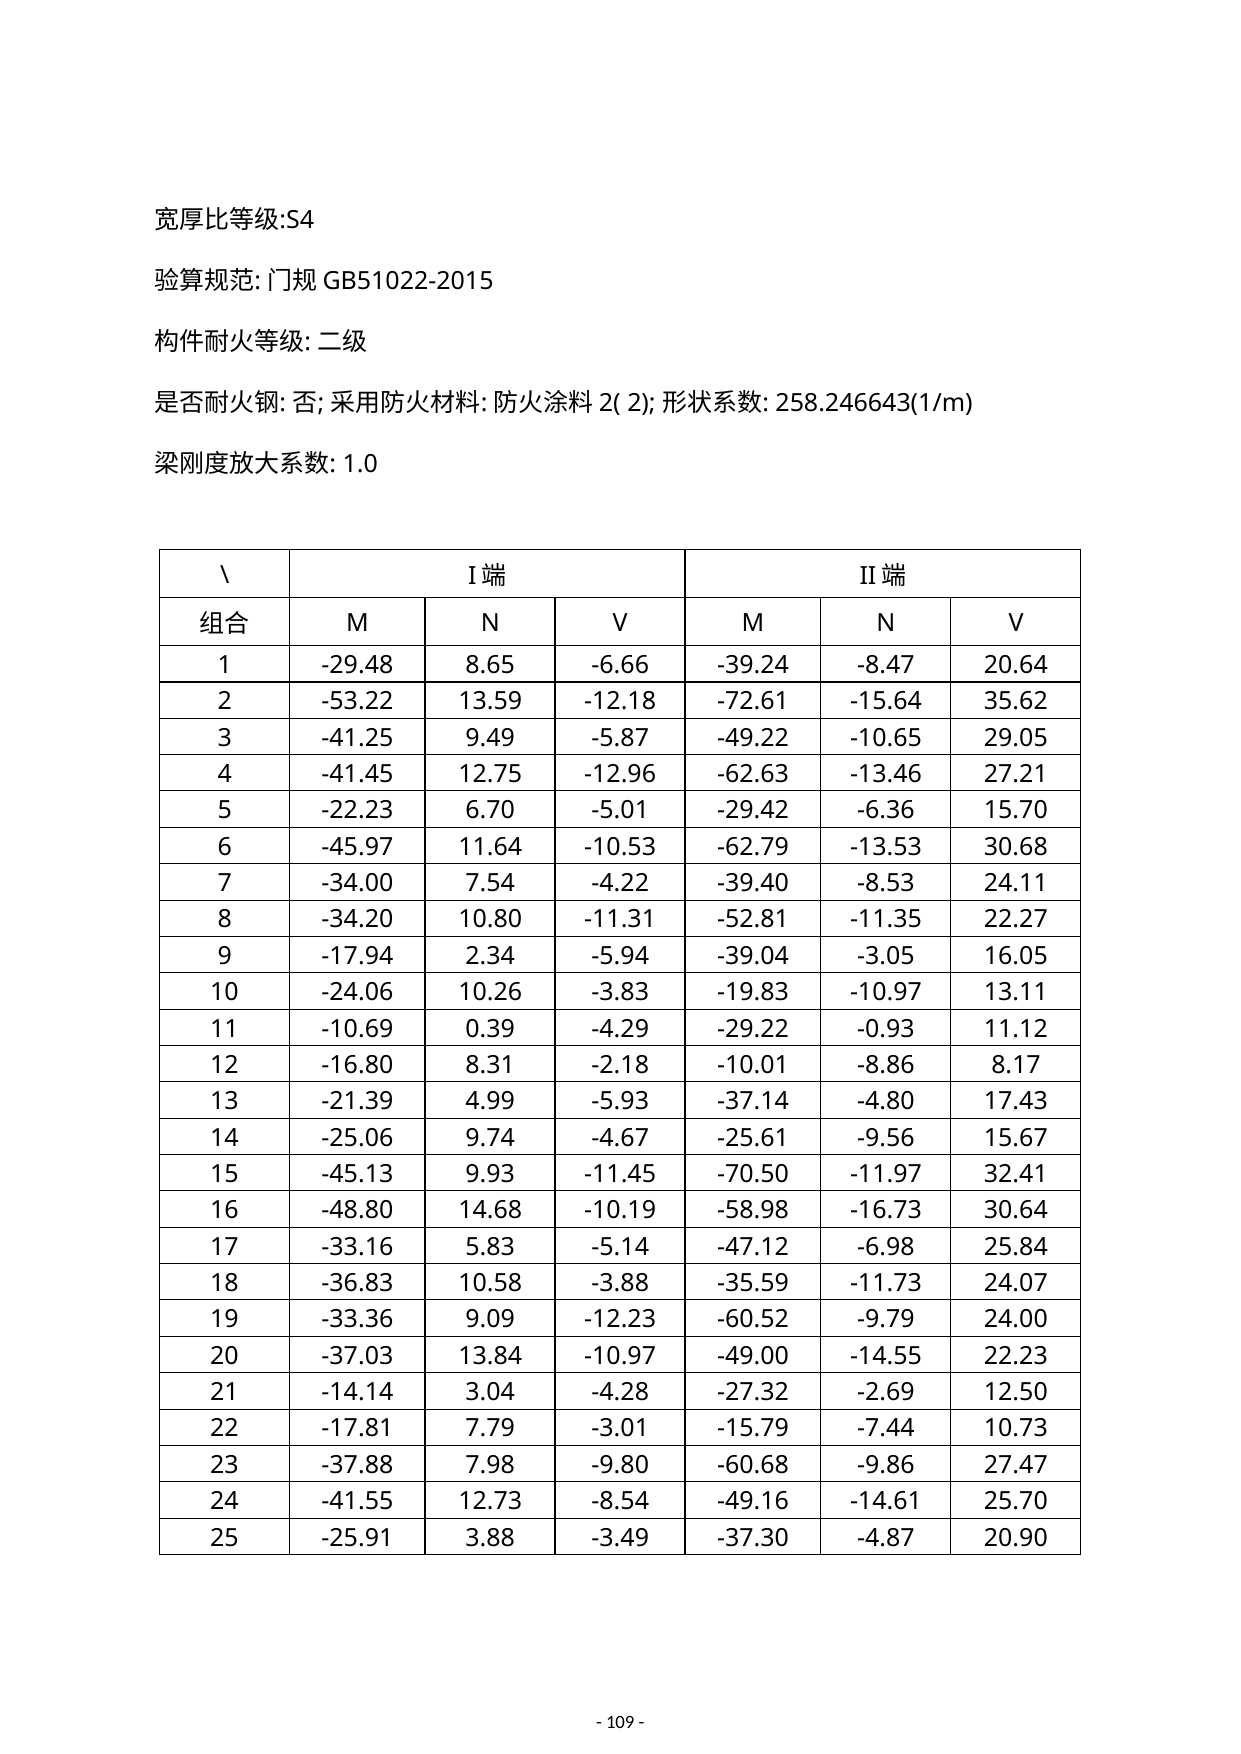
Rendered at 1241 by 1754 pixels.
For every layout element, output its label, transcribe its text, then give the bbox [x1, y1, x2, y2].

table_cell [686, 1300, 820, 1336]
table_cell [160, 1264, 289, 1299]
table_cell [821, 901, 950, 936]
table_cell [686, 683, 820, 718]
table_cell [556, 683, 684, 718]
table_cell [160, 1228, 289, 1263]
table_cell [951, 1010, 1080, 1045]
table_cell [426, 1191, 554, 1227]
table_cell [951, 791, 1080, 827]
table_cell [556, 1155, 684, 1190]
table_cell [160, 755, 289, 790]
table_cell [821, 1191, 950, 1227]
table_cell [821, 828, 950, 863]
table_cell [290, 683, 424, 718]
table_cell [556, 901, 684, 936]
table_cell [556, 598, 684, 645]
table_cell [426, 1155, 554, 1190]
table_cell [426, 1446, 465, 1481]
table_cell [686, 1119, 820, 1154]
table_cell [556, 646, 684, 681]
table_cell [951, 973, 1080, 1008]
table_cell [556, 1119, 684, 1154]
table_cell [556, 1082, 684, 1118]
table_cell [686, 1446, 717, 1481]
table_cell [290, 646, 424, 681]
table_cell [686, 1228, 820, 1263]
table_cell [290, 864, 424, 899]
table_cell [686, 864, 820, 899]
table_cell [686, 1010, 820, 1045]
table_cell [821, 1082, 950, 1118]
text 宽厚比等级:S4 [148, 194, 1093, 241]
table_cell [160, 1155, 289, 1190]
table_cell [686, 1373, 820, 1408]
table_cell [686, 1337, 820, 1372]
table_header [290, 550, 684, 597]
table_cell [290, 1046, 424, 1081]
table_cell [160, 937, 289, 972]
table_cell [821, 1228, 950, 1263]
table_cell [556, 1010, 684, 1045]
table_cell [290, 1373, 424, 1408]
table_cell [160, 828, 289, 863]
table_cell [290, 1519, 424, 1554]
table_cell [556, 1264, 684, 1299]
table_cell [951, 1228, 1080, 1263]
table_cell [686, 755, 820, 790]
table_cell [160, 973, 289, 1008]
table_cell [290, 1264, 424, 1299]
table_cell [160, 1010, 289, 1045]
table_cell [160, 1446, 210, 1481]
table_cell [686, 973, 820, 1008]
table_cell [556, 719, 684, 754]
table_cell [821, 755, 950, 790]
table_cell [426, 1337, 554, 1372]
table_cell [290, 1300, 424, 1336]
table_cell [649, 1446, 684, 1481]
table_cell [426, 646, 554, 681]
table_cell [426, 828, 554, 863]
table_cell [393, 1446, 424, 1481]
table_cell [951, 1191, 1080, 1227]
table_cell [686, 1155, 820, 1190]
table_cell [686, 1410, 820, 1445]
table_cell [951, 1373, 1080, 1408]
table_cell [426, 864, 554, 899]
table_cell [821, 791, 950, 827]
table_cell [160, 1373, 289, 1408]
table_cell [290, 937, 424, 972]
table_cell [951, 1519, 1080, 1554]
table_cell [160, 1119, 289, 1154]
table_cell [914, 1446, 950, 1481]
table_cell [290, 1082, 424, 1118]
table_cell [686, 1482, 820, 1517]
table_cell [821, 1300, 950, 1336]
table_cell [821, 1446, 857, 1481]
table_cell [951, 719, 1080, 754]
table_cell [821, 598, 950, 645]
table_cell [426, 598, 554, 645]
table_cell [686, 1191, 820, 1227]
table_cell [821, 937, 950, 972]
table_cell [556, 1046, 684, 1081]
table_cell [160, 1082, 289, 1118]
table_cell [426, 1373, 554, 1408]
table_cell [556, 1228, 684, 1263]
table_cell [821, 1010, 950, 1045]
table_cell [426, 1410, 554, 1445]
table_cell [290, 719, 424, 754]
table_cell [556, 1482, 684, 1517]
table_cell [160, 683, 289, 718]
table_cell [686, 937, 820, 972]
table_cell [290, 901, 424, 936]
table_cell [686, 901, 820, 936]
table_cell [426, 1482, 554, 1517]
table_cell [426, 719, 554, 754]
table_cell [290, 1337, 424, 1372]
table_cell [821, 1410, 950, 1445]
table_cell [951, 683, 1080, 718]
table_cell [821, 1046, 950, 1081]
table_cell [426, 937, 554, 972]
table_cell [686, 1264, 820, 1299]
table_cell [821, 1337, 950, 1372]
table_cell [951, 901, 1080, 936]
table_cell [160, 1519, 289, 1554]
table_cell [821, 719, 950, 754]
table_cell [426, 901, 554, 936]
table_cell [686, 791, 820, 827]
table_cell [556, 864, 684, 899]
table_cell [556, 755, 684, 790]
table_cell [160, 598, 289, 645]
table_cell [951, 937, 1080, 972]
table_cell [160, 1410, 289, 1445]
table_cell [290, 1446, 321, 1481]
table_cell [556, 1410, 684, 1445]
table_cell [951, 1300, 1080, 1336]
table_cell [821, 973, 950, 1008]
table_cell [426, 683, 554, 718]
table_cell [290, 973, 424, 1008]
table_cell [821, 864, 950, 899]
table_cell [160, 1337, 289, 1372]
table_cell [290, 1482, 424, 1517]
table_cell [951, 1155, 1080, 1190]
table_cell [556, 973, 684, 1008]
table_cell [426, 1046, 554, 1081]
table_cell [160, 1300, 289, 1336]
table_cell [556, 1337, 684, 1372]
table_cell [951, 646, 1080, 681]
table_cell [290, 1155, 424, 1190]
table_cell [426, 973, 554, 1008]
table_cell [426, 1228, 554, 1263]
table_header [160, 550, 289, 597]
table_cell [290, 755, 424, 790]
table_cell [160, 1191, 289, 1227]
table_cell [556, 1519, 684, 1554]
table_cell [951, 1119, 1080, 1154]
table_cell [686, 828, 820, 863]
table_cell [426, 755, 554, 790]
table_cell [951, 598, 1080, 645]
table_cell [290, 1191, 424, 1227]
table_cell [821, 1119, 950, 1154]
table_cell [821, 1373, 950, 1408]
text 是否耐火钢: 否; 采用防火材料: 防火涂料2( 2); 形状系数: 258.246643(1/m) [148, 377, 1093, 424]
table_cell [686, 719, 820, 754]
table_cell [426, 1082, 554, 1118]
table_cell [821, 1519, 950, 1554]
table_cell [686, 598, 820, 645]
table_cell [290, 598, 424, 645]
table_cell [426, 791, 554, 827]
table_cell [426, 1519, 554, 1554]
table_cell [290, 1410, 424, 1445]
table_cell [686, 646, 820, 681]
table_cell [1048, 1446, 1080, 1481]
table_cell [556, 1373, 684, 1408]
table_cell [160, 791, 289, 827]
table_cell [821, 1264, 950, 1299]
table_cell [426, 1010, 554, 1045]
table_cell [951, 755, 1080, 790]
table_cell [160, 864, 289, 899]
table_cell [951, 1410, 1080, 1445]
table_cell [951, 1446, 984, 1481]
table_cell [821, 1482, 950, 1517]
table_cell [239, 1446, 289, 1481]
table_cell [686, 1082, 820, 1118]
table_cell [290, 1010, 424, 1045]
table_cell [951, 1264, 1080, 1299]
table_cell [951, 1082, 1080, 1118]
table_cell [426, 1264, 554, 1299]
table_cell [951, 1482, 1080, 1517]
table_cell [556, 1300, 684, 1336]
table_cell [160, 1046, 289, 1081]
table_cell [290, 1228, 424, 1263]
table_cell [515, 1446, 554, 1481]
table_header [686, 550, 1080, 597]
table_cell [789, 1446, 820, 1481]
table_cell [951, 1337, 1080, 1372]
text 验算规范: 门规GB51022-2015 [148, 255, 1093, 302]
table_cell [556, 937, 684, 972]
text 梁刚度放大系数: 1.0 [148, 438, 1093, 486]
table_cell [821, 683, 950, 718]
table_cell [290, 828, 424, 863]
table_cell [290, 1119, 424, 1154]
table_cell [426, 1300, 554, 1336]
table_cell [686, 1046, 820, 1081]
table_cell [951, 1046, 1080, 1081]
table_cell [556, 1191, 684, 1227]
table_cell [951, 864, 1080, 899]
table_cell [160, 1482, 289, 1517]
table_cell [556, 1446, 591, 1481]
text 构件耐火等级: 二级 [148, 316, 1093, 363]
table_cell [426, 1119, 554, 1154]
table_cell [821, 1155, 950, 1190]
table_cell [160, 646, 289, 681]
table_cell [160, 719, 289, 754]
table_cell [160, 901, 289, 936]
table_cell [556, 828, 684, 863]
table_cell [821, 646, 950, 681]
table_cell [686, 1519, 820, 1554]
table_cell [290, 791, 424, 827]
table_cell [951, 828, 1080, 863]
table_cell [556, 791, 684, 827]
